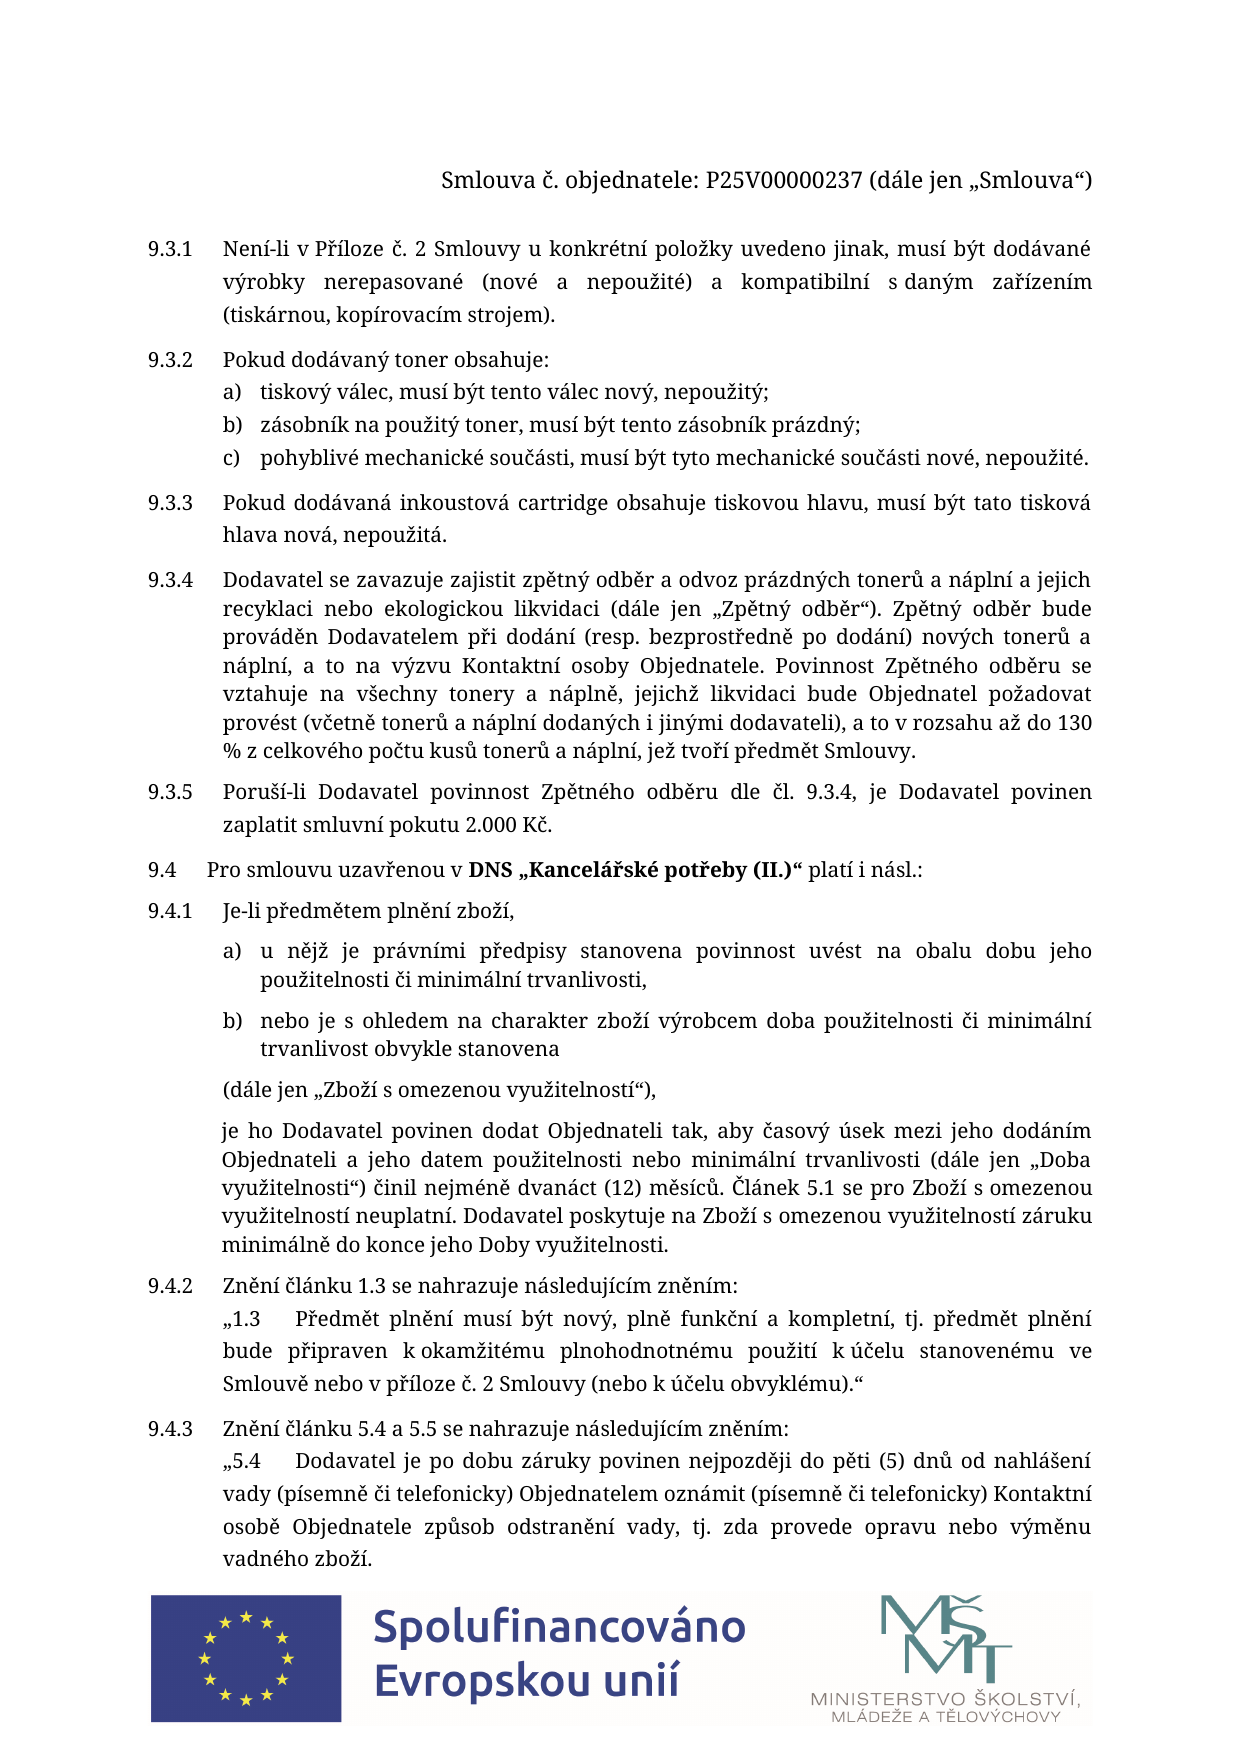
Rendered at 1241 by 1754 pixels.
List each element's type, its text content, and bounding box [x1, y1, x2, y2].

list Pokud dodávaná inkoustová cartridge obsahuje tiskovou hlavu, musí být tato tisková hlava nová, nepoužitá. [148, 488, 1093, 549]
text je ho Dodavatel povinen dodat Objednateli tak, aby časový úsek mezi jeho dodáním Objednateli a jeho datem použitelnosti nebo minimální trvanlivosti (dále jen „Doba využitelnosti“) činil nejméně dvanáct (12) měsíců. Článek 5.1 se pro Zboží s omezenou využitelností neuplatní. Dodavatel poskytuje na Zboží s omezenou využitelností záruku minimálně do konce jeho Doby využitelnosti. [221, 1116, 1093, 1258]
list zásobník na použitý toner, musí být tento zásobník prázdný; [223, 410, 1093, 438]
list Dodavatel se zavazuje zajistit zpětný odběr a odvoz prázdných tonerů a náplní a jejich recyklaci nebo ekologickou likvidaci (dále jen „Zpětný odběr“). Zpětný odběr bude prováděn Dodavatelem při dodání (resp. bezprostředně po dodání) nových tonerů a náplní, a to na výzvu Kontaktní osoby Objednatele. Povinnost Zpětného odběru se vztahuje na všechny tonery a náplně, jejichž likvidaci bude Objednatel požadovat provést (včetně tonerů a náplní dodaných i jinými dodavateli), a to v rozsahu až do 130 % z celkového počtu kusů tonerů a náplní, jež tvoří předmět Smlouvy. [148, 566, 1093, 764]
list „1.3 Předmět plnění musí být nový, plně funkční a kompletní, tj. předmět plnění bude připraven k okamžitému plnohodnotnému použití k účelu stanovenému ve Smlouvě nebo v příloze č. 2 Smlouvy (nebo k účelu obvyklému).“ [223, 1304, 1093, 1397]
list Pro smlouvu uzavřenou v DNS „Kancelářské potřeby (II.)“ platí i násl.: [148, 855, 1093, 883]
list Pokud dodávaný toner obsahuje: [148, 345, 1093, 373]
list Znění článku 1.3 se nahrazuje následujícím zněním: [148, 1271, 1093, 1299]
list Poruší-li Dodavatel povinnost Zpětného odběru dle čl. 9.3.4, je Dodavatel povinen zaplatit smluvní pokutu 2.000 Kč. [148, 777, 1093, 838]
list „5.4 Dodavatel je po dobu záruky povinen nejpozději do pěti (5) dnů od nahlášení vady (písemně či telefonicky) Objednatelem oznámit (písemně či telefonicky) Kontaktní osobě Objednatele způsob odstranění vady, tj. zda provede opravu nebo výměnu vadného zboží. [223, 1447, 1093, 1573]
list Je-li předmětem plnění zboží, [148, 896, 1093, 924]
list tiskový válec, musí být tento válec nový, nepoužitý; [223, 377, 1093, 406]
picture [147, 1591, 1093, 1726]
list nebo je s ohledem na charakter zboží výrobcem doba použitelnosti či minimální trvanlivost obvykle stanovena [223, 1006, 1093, 1063]
list Znění článku 5.4 a 5.5 se nahrazuje následujícím zněním: [148, 1414, 1093, 1442]
list u nějž je právními předpisy stanovena povinnost uvést na obalu dobu jeho použitelnosti či minimální trvanlivosti, [223, 937, 1093, 993]
list Není-li v Příloze č. 2 Smlouvy u konkrétní položky uvedeno jinak, musí být dodávané výrobky nerepasované (nové a nepoužité) a kompatibilní s daným zařízením (tiskárnou, kopírovacím strojem). [148, 234, 1093, 328]
list pohyblivé mechanické součásti, musí být tyto mechanické součásti nové, nepoužité. [223, 443, 1093, 471]
text (dále jen „Zboží s omezenou využitelností“), [223, 1075, 1093, 1104]
